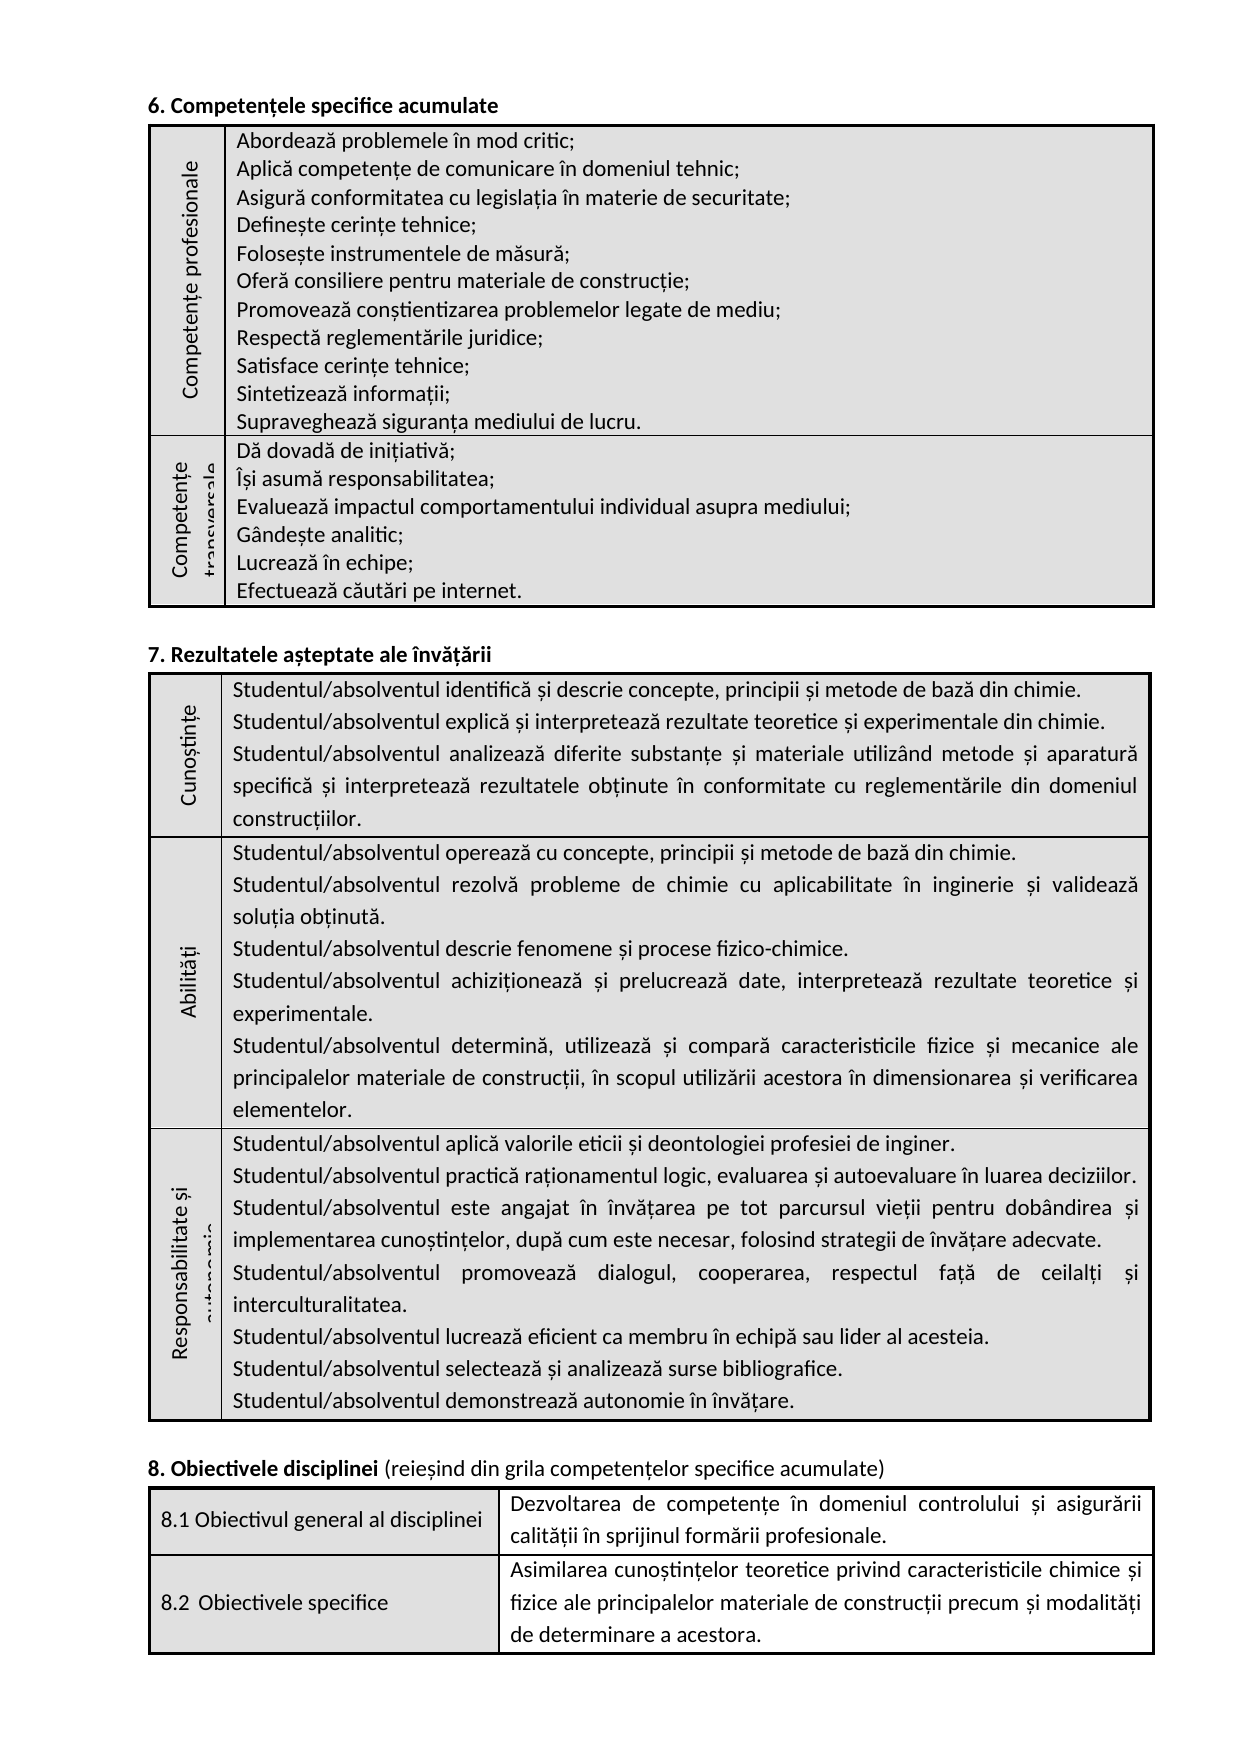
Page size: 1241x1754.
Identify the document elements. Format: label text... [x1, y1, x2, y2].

table_header Cunoștințe [151, 675, 221, 836]
table_cell Responsabilitate și autonomie [151, 1129, 221, 1419]
table_cell Studentul/absolventul aplică valorile eticii și deontologiei profesiei de inginer. Studentul/absolventul practică raționamentul logic, evaluarea și autoevaluare în luarea deciziilor. Studentul/absolventul este angajat în învățarea pe tot parcursul vieții pentru dobândirea și implementarea cunoștințelor, după cum este necesar, folosind strategii de învățare adecvate. Studentul/absolventul promovează dialogul, cooperarea, respectul față de ceilalți și interculturalitatea. Studentul/absolventul lucrează eficient ca membru în echipă sau lider al acesteia. Studentul/absolventul selectează și analizează surse bibliografice. Studentul/absolventul demonstrează autonomie în învățare. [222, 1129, 1148, 1419]
table_cell Obiectivele specifice [151, 1556, 498, 1652]
table_cell Dă dovadă de inițiativă; Își asumă responsabilitatea; Evaluează impactul comportamentului individual asupra mediului; Gândește analitic; Lucrează în echipe; Efectuează căutări pe internet. [226, 436, 1152, 604]
table_header Competențe profesionale [151, 127, 224, 435]
text 7. Rezultatele așteptate ale învățării [148, 640, 1152, 668]
table_cell Competențe transversale [151, 436, 224, 604]
table_cell Asimilarea cunoștințelor teoretice privind caracteristicile chimice și fizice ale principalelor materiale de construcții precum și modalități de determinare a acestora. [500, 1556, 1152, 1652]
table_header 8.1 Obiectivul general al disciplinei [151, 1490, 498, 1554]
text 8. Obiectivele disciplinei (reieșind din grila competențelor specifice acumulate) [148, 1454, 1152, 1482]
table_header Studentul/absolventul identifică și descrie concepte, principii și metode de bază din chimie. Studentul/absolventul explică și interpretează rezultate teoretice și experimentale din chimie. Studentul/absolventul analizează diferite substanțe și materiale utilizând metode și aparatură specifică și interpretează rezultatele obținute în conformitate cu reglementările din domeniul construcțiilor. [222, 675, 1148, 836]
table_cell Abilități [151, 838, 221, 1127]
table_header Abordează problemele în mod critic; Aplică competențe de comunicare în domeniul tehnic; Asigură conformitatea cu legislația în materie de securitate; Definește cerințe tehnice; Folosește instrumentele de măsură; Oferă consiliere pentru materiale de construcție; Promovează conștientizarea problemelor legate de mediu; Respectă reglementările juridice; Satisface cerințe tehnice; Sintetizează informații; Supraveghează siguranța mediului de lucru. [226, 127, 1152, 435]
table_header Dezvoltarea de competențe în domeniul controlului și asigurării calității în sprijinul formării profesionale. [500, 1490, 1152, 1554]
text 6. Competențele specifice acumulate [148, 91, 1152, 119]
table_cell Studentul/absolventul operează cu concepte, principii și metode de bază din chimie. Studentul/absolventul rezolvă probleme de chimie cu aplicabilitate în inginerie și validează soluția obținută. Studentul/absolventul descrie fenomene și procese fizico-chimice. Studentul/absolventul achiziționează și prelucrează date, interpretează rezultate teoretice și experimentale. Studentul/absolventul determină, utilizează și compară caracteristicile fizice și mecanice ale principalelor materiale de construcții, în scopul utilizării acestora în dimensionarea și verificarea elementelor. [222, 838, 1148, 1127]
